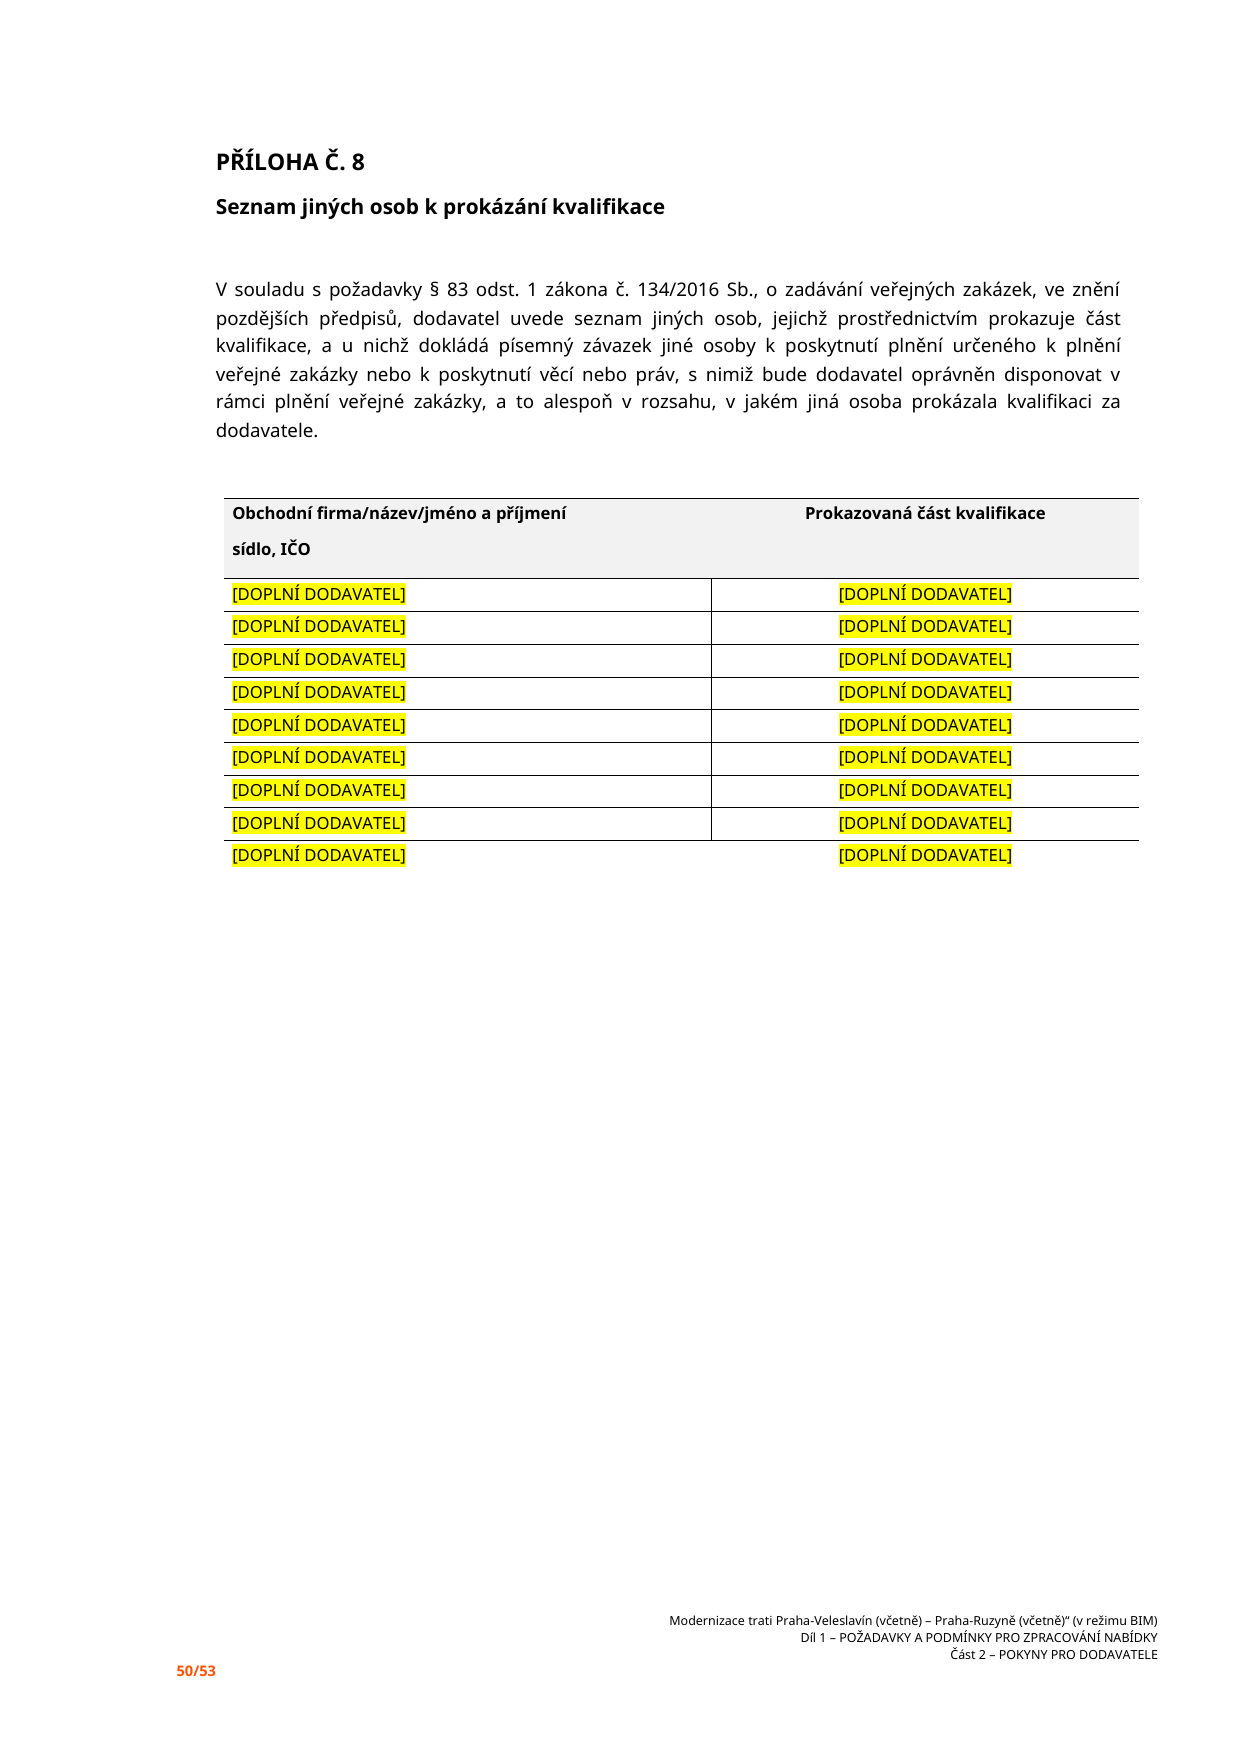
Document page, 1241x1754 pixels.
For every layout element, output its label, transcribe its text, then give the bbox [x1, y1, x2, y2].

table_cell [DOPLNÍ DODAVATEL] [712, 579, 1139, 611]
table_header Obchodní firma/název/jméno a příjmení sídlo, IČO [224, 499, 711, 578]
table_header Prokazovaná část kvalifikace [711, 499, 1139, 578]
table_cell [DOPLNÍ DODAVATEL] [712, 743, 1139, 774]
table_cell [DOPLNÍ DODAVATEL] [224, 579, 711, 611]
table_cell [DOPLNÍ DODAVATEL] [712, 710, 1139, 742]
table_cell [DOPLNÍ DODAVATEL] [712, 612, 1139, 644]
table_cell [DOPLNÍ DODAVATEL] [224, 841, 711, 873]
table_cell [DOPLNÍ DODAVATEL] [712, 678, 1139, 709]
table_cell [DOPLNÍ DODAVATEL] [711, 841, 1139, 873]
table_cell [DOPLNÍ DODAVATEL] [224, 808, 711, 840]
table_cell [DOPLNÍ DODAVATEL] [224, 645, 711, 676]
table_cell [DOPLNÍ DODAVATEL] [224, 776, 711, 807]
table_cell [DOPLNÍ DODAVATEL] [712, 645, 1139, 676]
text Seznam jiných osob k prokázání kvalifikace [216, 192, 1122, 221]
table_cell [DOPLNÍ DODAVATEL] [224, 743, 711, 774]
table_cell [DOPLNÍ DODAVATEL] [224, 678, 711, 709]
table_cell [DOPLNÍ DODAVATEL] [224, 612, 711, 644]
table_cell [DOPLNÍ DODAVATEL] [224, 710, 711, 742]
text V souladu s požadavky § 83 odst. 1 zákona č. 134/2016 Sb., o zadávání veřejných zakázek, ve znění pozdějších předpisů, dodavatel uvede seznam jiných osob, jejichž prostřednictvím prokazuje část kvalifikace, a u nichž dokládá písemný závazek jiné osoby k poskytnutí plnění určeného k plnění veřejné zakázky nebo k poskytnutí věcí nebo práv, s nimiž bude dodavatel oprávněn disponovat v rámci plnění veřejné zakázky, a to alespoň v rozsahu, v jakém jiná osoba prokázala kvalifikaci za dodavatele. [216, 277, 1122, 442]
table_cell [DOPLNÍ DODAVATEL] [712, 808, 1139, 840]
text Příloha č. 8 [216, 146, 1122, 177]
table_cell [DOPLNÍ DODAVATEL] [712, 776, 1139, 807]
